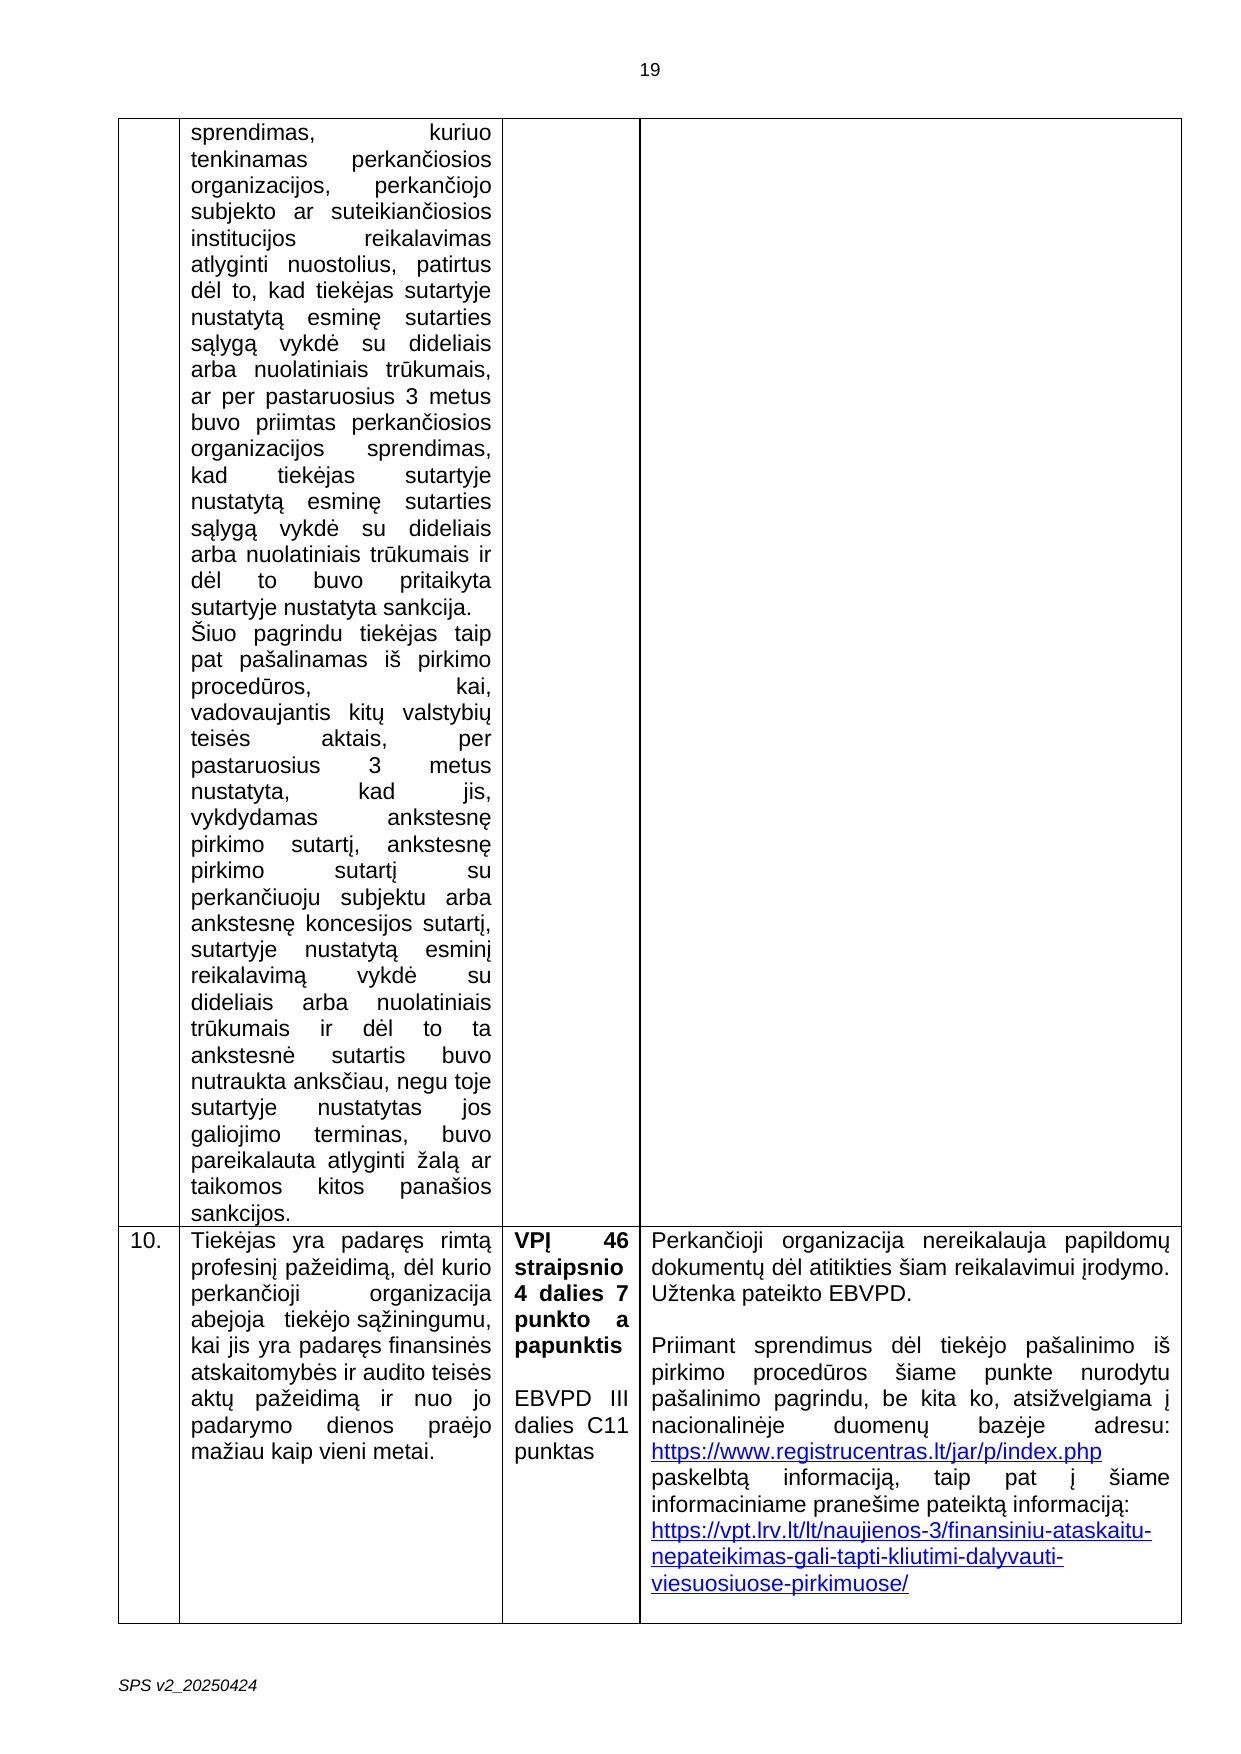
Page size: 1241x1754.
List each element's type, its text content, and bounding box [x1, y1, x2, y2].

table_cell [180, 119, 502, 1226]
table_cell VPĮ 46 straipsnio 4 dalies 7 punkto a papunktis EBVPD III dalies C11 punktas [503, 1227, 639, 1622]
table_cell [503, 119, 639, 1226]
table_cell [641, 119, 1181, 1226]
table_cell Tiekėjas yra padaręs rimtą profesinį pažeidimą, dėl kurio perkančioji organizacija abejoja tiekėjo sąžiningumu, kai jis yra padaręs finansinės atskaitomybės ir audito teisės aktų pažeidimą ir nuo jo padarymo dienos praėjo mažiau kaip vieni metai. [180, 1227, 502, 1622]
table_cell [119, 1227, 179, 1622]
table_cell [119, 119, 179, 1226]
table_cell Perkančioji organizacija nereikalauja papildomų dokumentų dėl atitikties šiam reikalavimui įrodymo. Užtenka pateikto EBVPD. Priimant sprendimus dėl tiekėjo pašalinimo iš pirkimo procedūros šiame punkte nurodytu pašalinimo pagrindu, be kita ko, atsižvelgiama į nacionalinėje duomenų bazėje adresu: https://www.registrucentras.lt/jar/p/index.php paskelbtą informaciją, taip pat į šiame informaciniame pranešime pateiktą informaciją: https://vpt.lrv.lt/lt/naujienos-3/finansiniu-ataskaitu-nepateikimas-gali-tapti-kliutimi-dalyvauti-viesuosiuose-pirkimuose/ [641, 1227, 1181, 1622]
